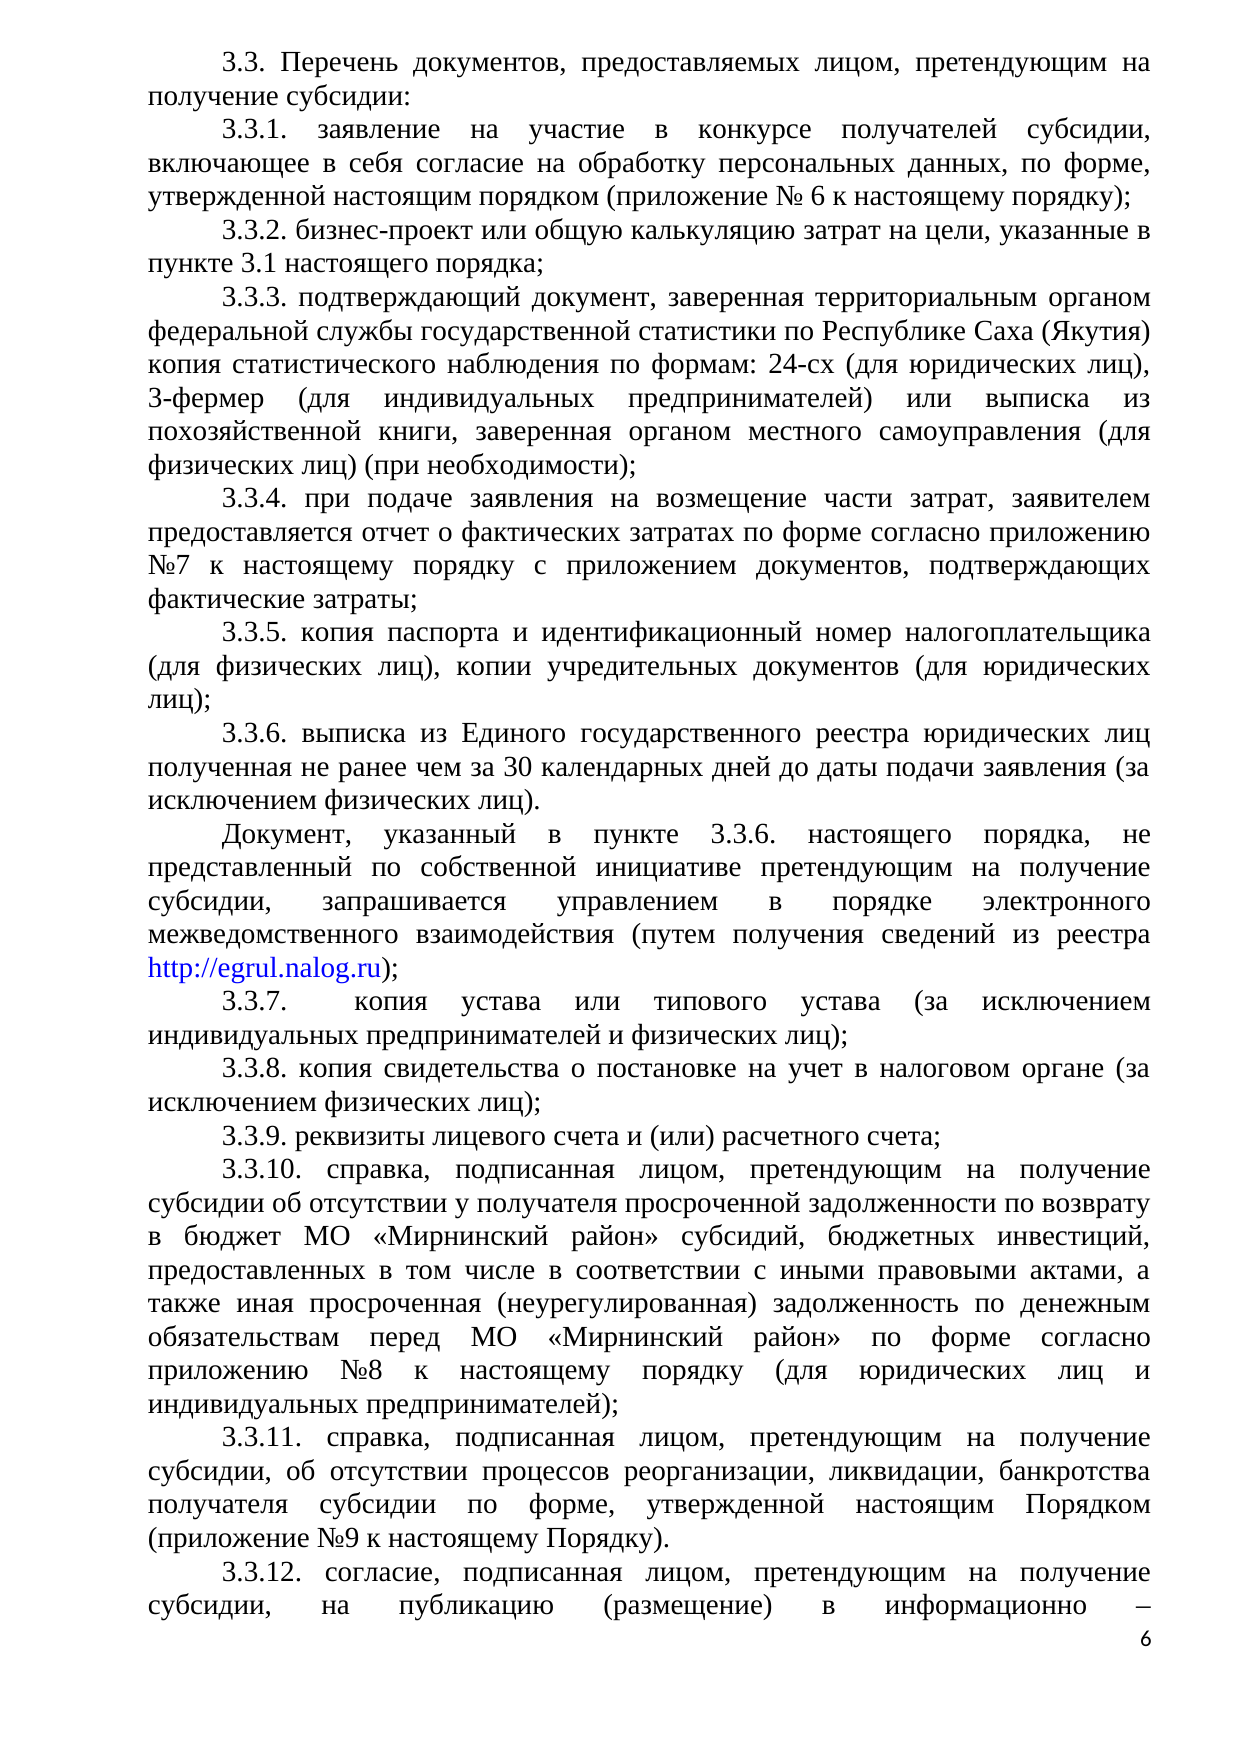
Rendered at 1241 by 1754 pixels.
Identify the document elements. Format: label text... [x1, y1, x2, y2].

text Документ, указанный в пункте 3.3.6. настоящего порядка, не представленный по собственной инициативе претендующим на получение субсидии, запрашивается управлением в порядке электронного межведомственного взаимодействия (путем получения сведений из реестра http://egrul.nalog.ru); [148, 816, 1152, 983]
text 3.3.11. справка, подписанная лицом, претендующим на получение субсидии, об отсутствии процессов реорганизации, ликвидации, банкротства получателя субсидии по форме, утвержденной настоящим Порядком (приложение №9 к настоящему Порядку). [148, 1419, 1152, 1554]
list 3.3.5. копия паспорта и идентификационный номер налогоплательщика (для физических лиц), копии учредительных документов (для юридических лиц); [148, 614, 1152, 715]
text 3.3.8. копия свидетельства о постановке на учет в налоговом органе (за исключением физических лиц); [148, 1051, 1152, 1118]
text 3.3.9. реквизиты лицевого счета и (или) расчетного счета; [148, 1118, 1152, 1151]
list 3.3.4. при подаче заявления на возмещение части затрат, заявителем предоставляется отчет о фактических затратах по форме согласно приложению №7 к настоящему порядку с приложением документов, подтверждающих фактические затраты; [148, 480, 1152, 614]
list 3.3.1. заявление на участие в конкурсе получателей субсидии, включающее в себя согласие на обработку персональных данных, по форме, утвержденной настоящим порядком (приложение № 6 к настоящему порядку); [148, 111, 1152, 212]
text 3.3.10. справка, подписанная лицом, претендующим на получение субсидии об отсутствии у получателя просроченной задолженности по возврату в бюджет МО «Мирнинский район» субсидий, бюджетных инвестиций, предоставленных в том числе в соответствии с иными правовыми актами, а также иная просроченная (неурегулированная) задолженность по денежным обязательствам перед МО «Мирнинский район» по форме согласно приложению №8 к настоящему порядку (для юридических лиц и индивидуальных предпринимателей); [148, 1151, 1152, 1419]
text 3.3.7. копия устава или типового устава (за исключением индивидуальных предпринимателей и физических лиц); [148, 983, 1152, 1051]
list 3.3. Перечень документов, предоставляемых лицом, претендующим на получение субсидии: [148, 44, 1152, 111]
list 3.3.3. подтверждающий документ, заверенная территориальным органом федеральной службы государственной статистики по Республике Саха (Якутия) копия статистического наблюдения по формам: 24-сх (для юридических лиц), 3-фермер (для индивидуальных предпринимателей) или выписка из похозяйственной книги, заверенная органом местного самоуправления (для физических лиц) (при необходимости); [148, 279, 1152, 480]
list 3.3.2. бизнес-проект или общую калькуляцию затрат на цели, указанные в пункте 3.1 настоящего порядка; [148, 212, 1152, 279]
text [148, 1554, 1152, 1621]
list 3.3.6. выписка из Единого государственного реестра юридических лиц полученная не ранее чем за 30 календарных дней до даты подачи заявления (за исключением физических лиц). [148, 715, 1152, 816]
